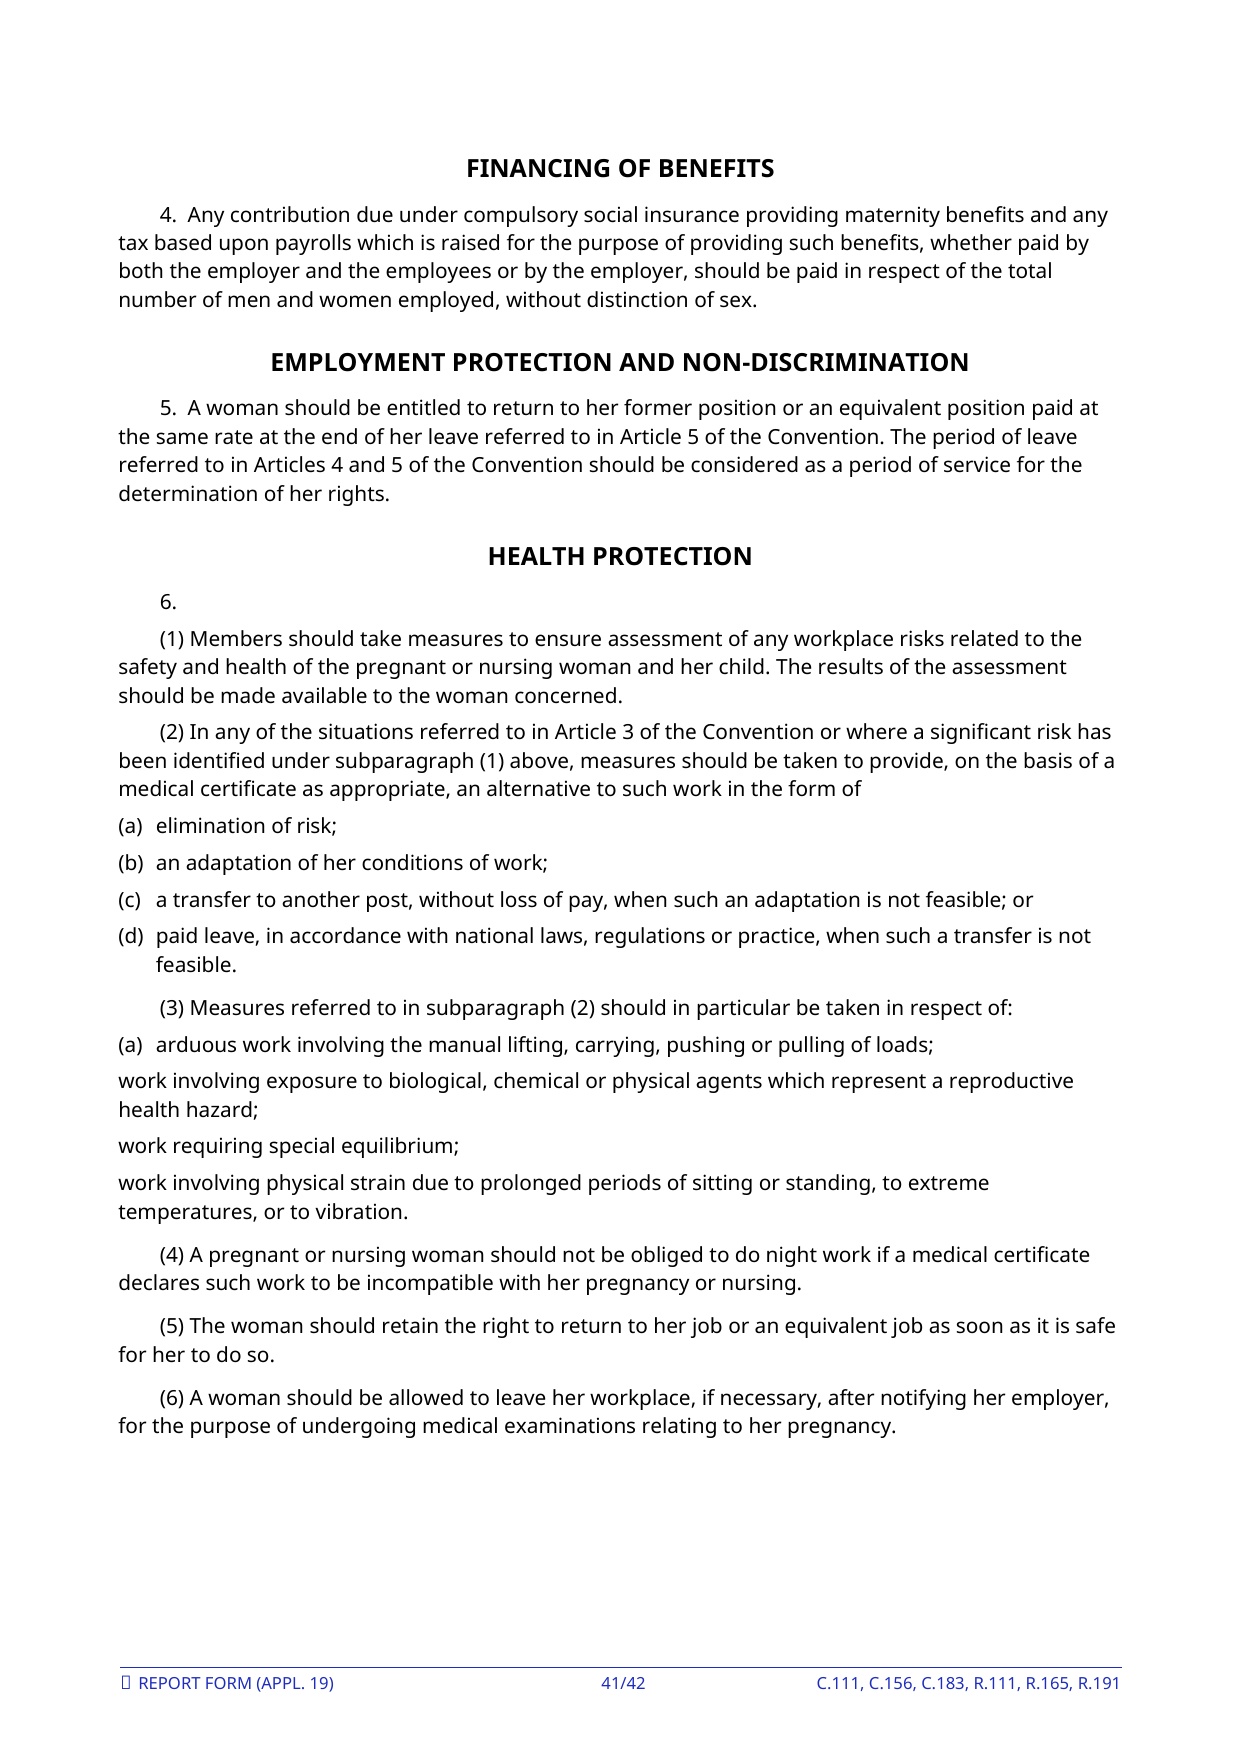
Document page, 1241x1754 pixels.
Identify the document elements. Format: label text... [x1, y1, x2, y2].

list arduous work involving the manual lifting, carrying, pushing or pulling of loads; [118, 1030, 1122, 1058]
text (1) Members should take measures to ensure assessment of any workplace risks related to the safety and health of the pregnant or nursing woman and her child. The results of the assessment should be made available to the woman concerned. [118, 624, 1122, 709]
text (3) Measures referred to in subparagraph (2) should in particular be taken in respect of: [118, 993, 1122, 1021]
list elimination of risk; [118, 811, 1122, 839]
text 5. A woman should be entitled to return to her former position or an equivalent position paid at the same rate at the end of her leave referred to in Article 5 of the Convention. The period of leave referred to in Articles 4 and 5 of the Convention should be considered as a period of service for the determination of her rights. [118, 393, 1122, 507]
subtitle FINANCING OF BENEFITS [118, 151, 1122, 185]
list an adaptation of her conditions of work; [118, 848, 1122, 876]
text (5) The woman should retain the right to return to her job or an equivalent job as soon as it is safe for her to do so. [118, 1311, 1122, 1368]
subtitle EMPLOYMENT PROTECTION AND NON-DISCRIMINATION [118, 345, 1122, 379]
text work involving physical strain due to prolonged periods of sitting or standing, to extreme temperatures, or to vibration. [118, 1168, 1122, 1225]
list paid leave, in accordance with national laws, regulations or practice, when such a transfer is not feasible. [118, 921, 1122, 978]
text 4. Any contribution due under compulsory social insurance providing maternity benefits and any tax based upon payrolls which is raised for the purpose of providing such benefits, whether paid by both the employer and the employees or by the employer, should be paid in respect of the total number of men and women employed, without distinction of sex. [118, 200, 1122, 313]
text work involving exposure to biological, chemical or physical agents which represent a reproductive health hazard; [118, 1066, 1122, 1123]
subtitle HEALTH PROTECTION [118, 538, 1122, 572]
text (6) A woman should be allowed to leave her workplace, if necessary, after notifying her employer, for the purpose of undergoing medical examinations relating to her pregnancy. [118, 1383, 1122, 1440]
text work requiring special equilibrium; [118, 1132, 1122, 1160]
text (2) In any of the situations referred to in Article 3 of the Convention or where a significant risk has been identified under subparagraph (1) above, measures should be taken to provide, on the basis of a medical certificate as appropriate, an alternative to such work in the form of [118, 717, 1122, 803]
list a transfer to another post, without loss of pay, when such an adaptation is not feasible; or [118, 885, 1122, 913]
text (4) A pregnant or nursing woman should not be obliged to do night work if a medical certificate declares such work to be incompatible with her pregnancy or nursing. [118, 1240, 1122, 1297]
text 6. [118, 587, 1122, 616]
